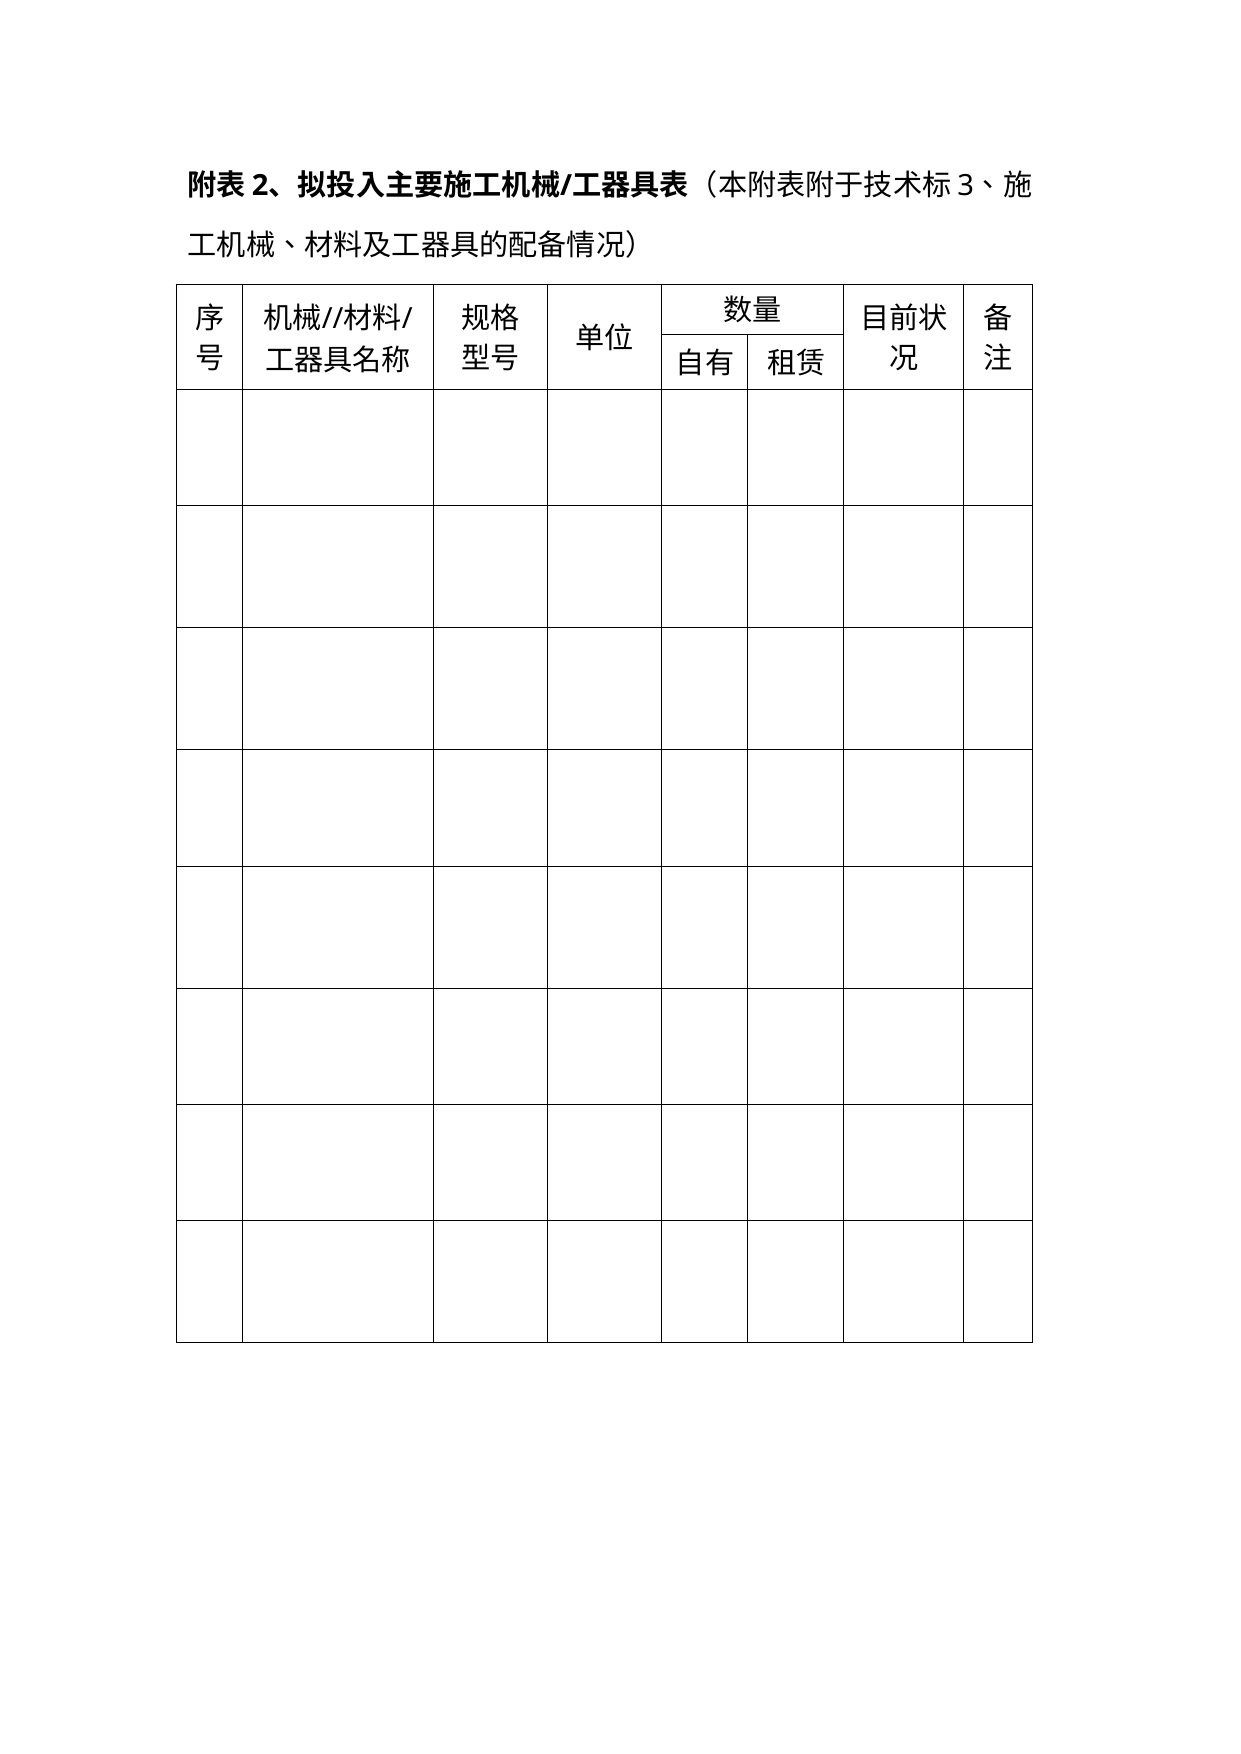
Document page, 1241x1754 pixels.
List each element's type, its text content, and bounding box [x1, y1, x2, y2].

table_cell [243, 989, 433, 1104]
table_cell [177, 867, 242, 987]
table_cell [844, 506, 963, 627]
table_cell [243, 867, 433, 987]
table_cell [548, 1221, 661, 1342]
table_cell [662, 506, 747, 627]
table_cell [434, 390, 547, 505]
table_cell [177, 1221, 242, 1342]
table_cell [177, 750, 242, 866]
table_header 备注 [964, 285, 1032, 389]
text 附表2、拟投入主要施工机械/工器具表（本附表附于技术标3、施工机械、材料及工器具的配备情况） [187, 162, 1053, 264]
table_cell [844, 1105, 963, 1220]
table_cell [662, 1105, 747, 1220]
table_cell [844, 1221, 963, 1342]
table_cell [748, 390, 843, 505]
table_cell [748, 628, 843, 749]
table_header 数量 [662, 285, 843, 334]
table_cell [964, 506, 1032, 627]
table_cell [434, 750, 547, 866]
table_cell [964, 750, 1032, 866]
table_header 机械//材料/工器具名称 [243, 285, 433, 389]
table_cell [662, 750, 747, 866]
table_cell [964, 390, 1032, 505]
table_cell [243, 628, 433, 749]
table_cell [964, 867, 1032, 987]
table_cell 自有 [662, 335, 747, 389]
table_cell [548, 750, 661, 866]
table_cell [844, 628, 963, 749]
table_cell [434, 867, 547, 987]
table_cell [177, 628, 242, 749]
table_cell [548, 628, 661, 749]
table_cell [662, 628, 747, 749]
table_cell [548, 390, 661, 505]
table_cell [748, 867, 843, 987]
table_cell [748, 1221, 843, 1342]
table_cell [844, 989, 963, 1104]
table_cell [748, 1105, 843, 1220]
table_cell [964, 1105, 1032, 1220]
table_cell [434, 628, 547, 749]
table_cell 租赁 [748, 335, 843, 389]
table_cell [748, 506, 843, 627]
table_cell [748, 750, 843, 866]
table_header 序号 [177, 285, 242, 389]
table_cell [434, 506, 547, 627]
table_cell [434, 1105, 547, 1220]
table_cell [662, 1221, 747, 1342]
table_cell [177, 1105, 242, 1220]
table_cell [243, 390, 433, 505]
table_cell [662, 989, 747, 1104]
table_cell [434, 1221, 547, 1342]
table_cell [177, 989, 242, 1104]
table_cell [243, 1105, 433, 1220]
table_cell [243, 1221, 433, 1342]
table_cell [844, 750, 963, 866]
table_cell [434, 989, 547, 1104]
table_cell [548, 506, 661, 627]
table_cell [964, 628, 1032, 749]
table_cell [177, 506, 242, 627]
table_cell [548, 989, 661, 1104]
table_header 目前状况 [844, 285, 963, 389]
table_cell [748, 989, 843, 1104]
table_cell [964, 1221, 1032, 1342]
table_cell [548, 1105, 661, 1220]
table_header 规格 型号 [434, 285, 547, 389]
table_cell [243, 750, 433, 866]
table_cell [964, 989, 1032, 1104]
table_cell [548, 867, 661, 987]
table_cell [177, 390, 242, 505]
table_cell [662, 867, 747, 987]
table_header 单位 [548, 285, 661, 389]
table_cell [662, 390, 747, 505]
table_cell [243, 506, 433, 627]
table_cell [844, 867, 963, 987]
table_cell [844, 390, 963, 505]
